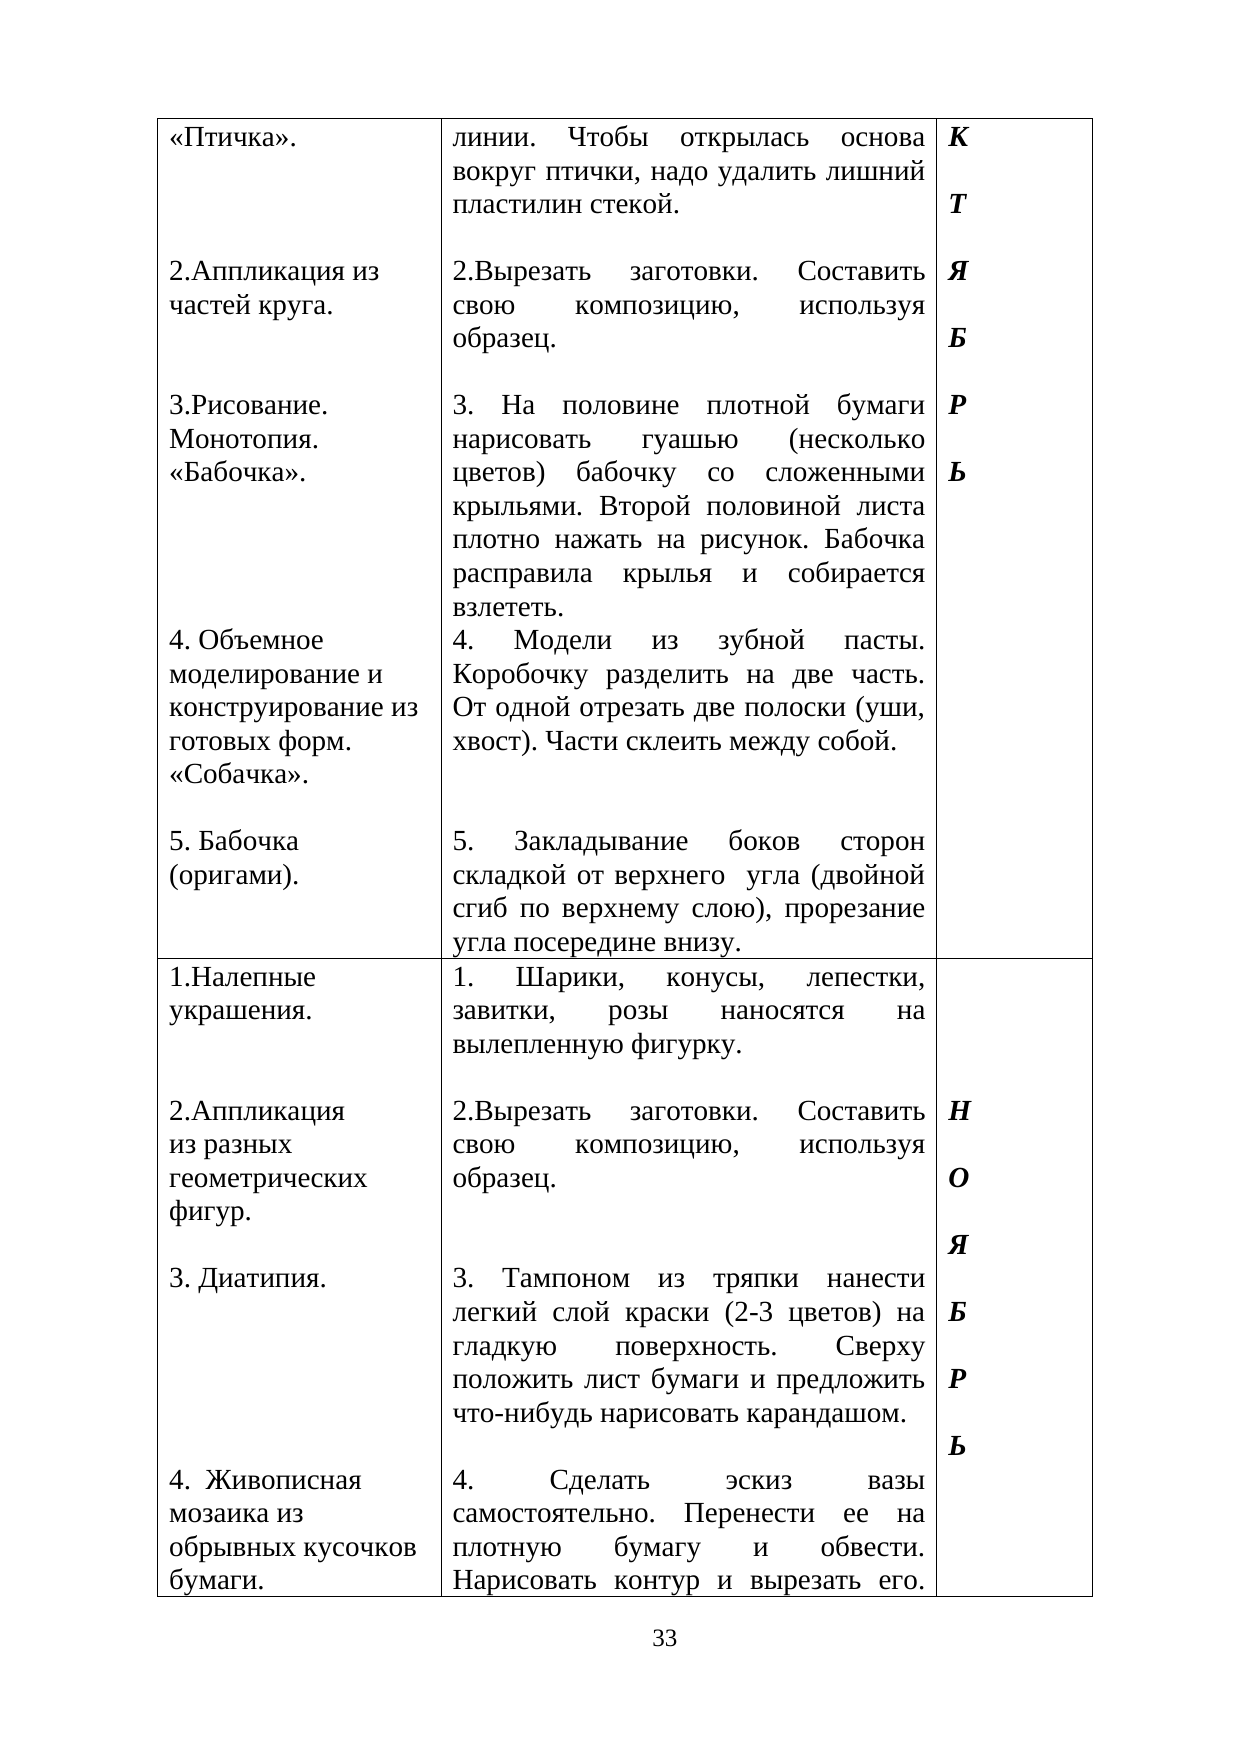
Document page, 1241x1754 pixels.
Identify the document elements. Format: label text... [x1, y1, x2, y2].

table_cell О К Т Я Б Р Ь [937, 119, 1092, 958]
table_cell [158, 119, 441, 958]
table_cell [442, 119, 936, 958]
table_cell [158, 959, 441, 1596]
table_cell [442, 959, 936, 1596]
table_cell Н О Я Б Р Ь [937, 959, 1092, 1596]
